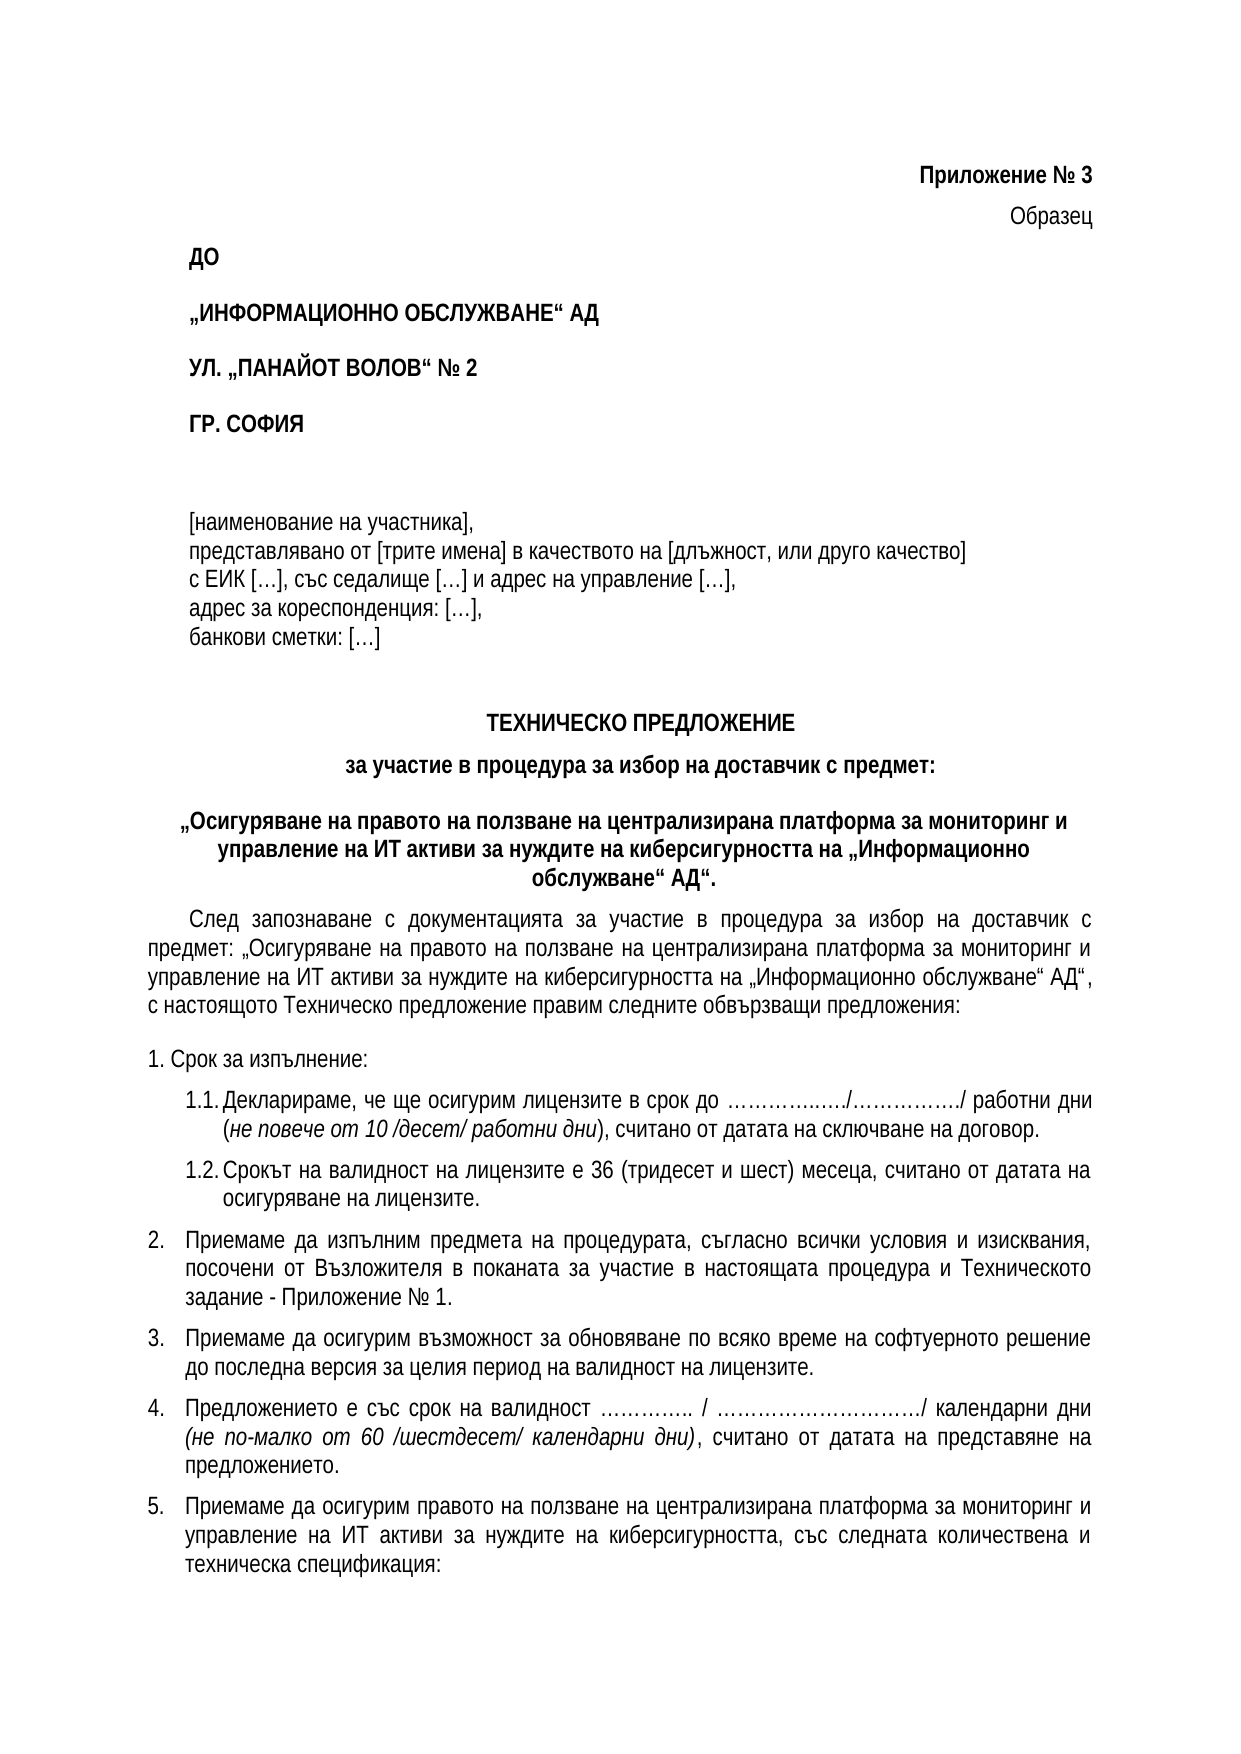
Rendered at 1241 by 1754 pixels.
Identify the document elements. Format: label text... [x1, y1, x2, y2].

text ТЕХНИЧЕСКО ПРЕДЛОЖЕНИЕ [148, 707, 1093, 736]
text УЛ. „ПАНАЙОТ ВОЛОВ“ № 2 [148, 353, 1093, 382]
text „ИНФОРМАЦИОННО ОБСЛУЖВАНЕ“ АД [148, 298, 1093, 326]
list Приемаме да осигурим възможност за обновяване по всяко време на софтуерното решение до последна версия за целия период на валидност на лицензите. [148, 1323, 1093, 1380]
text адрес за кореспонденция: […], [148, 593, 1093, 622]
list Приемаме да осигурим правото на ползване на централизирана платформа за мониторинг и управление на ИТ активи за нуждите на киберсигурността, със следната количествена и техническа спецификация: [147, 1491, 1093, 1577]
text „Осигуряване на правото на ползване на централизирана платформа за мониторинг и управление на ИТ активи за нуждите на киберсигурността на „Информационно обслужване“ АД“. [155, 806, 1093, 892]
text банкови сметки: […] [148, 622, 1093, 650]
list Декларираме, че ще осигурим лицензите в срок до …………..…./……………./ работни дни (не повече от 10 /десет/ работни дни), считано от датата на сключване на договор. [185, 1085, 1093, 1142]
text за участие в процедура за избор на доставчик с предмет: [148, 750, 1093, 779]
text [наименование на участника], [148, 507, 1093, 536]
list Предложението е със срок на валидност ………….. / …………………………/ календарни дни (не по-малко от 60 /шестдесет/ календарни дни), считано от датата на представяне на предложението. [148, 1393, 1093, 1479]
text След запознаване с документацията за участие в процедура за избор на доставчик с предмет: „Осигуряване на правото на ползване на централизирана платформа за мониторинг и управление на ИТ активи за нуждите на киберсигурността на „Информационно обслужване“ АД“, с настоящото Техническо предложение правим следните обвързващи предложения: [148, 904, 1093, 1019]
text с ЕИК […], със седалище […] и адрес на управление […], [148, 564, 1093, 593]
text ДО [148, 242, 1093, 271]
list Приемаме да изпълним предмета на процедурата, съгласно всички условия и изисквания, посочени от Възложителя в поканата за участие в настоящата процедура и Техническото задание - Приложение № 1. [148, 1224, 1093, 1311]
text Приложение № 3 [398, 160, 1093, 189]
list Срок за изпълнение: [148, 1044, 1093, 1072]
text ГР. СОФИЯ [148, 409, 1093, 437]
list Срокът на валидност на лицензите е 36 (тридесет и шест) месеца, считано от датата на осигуряване на лицензите. [185, 1155, 1093, 1212]
text Образец [148, 201, 1093, 230]
text представлявано от [трите имена] в качеството на [длъжност, или друго качество] [148, 536, 1093, 564]
